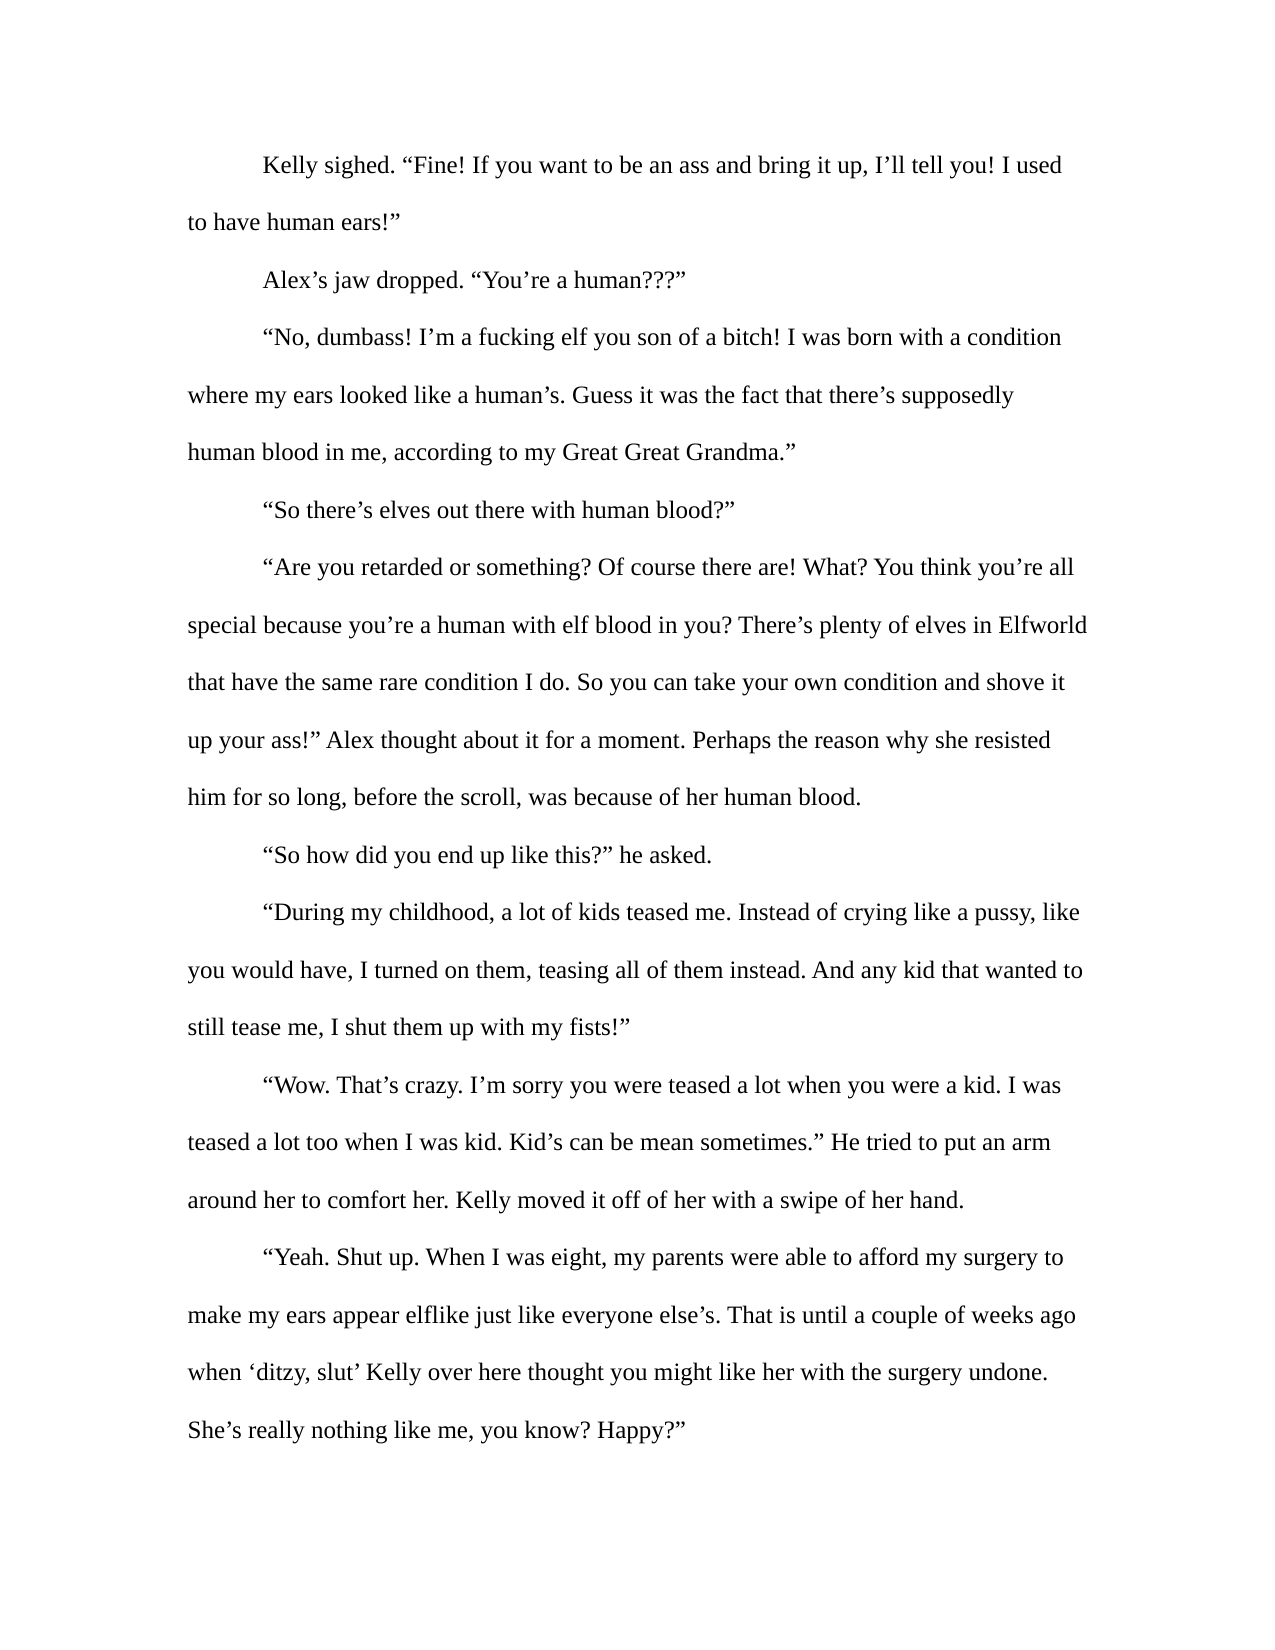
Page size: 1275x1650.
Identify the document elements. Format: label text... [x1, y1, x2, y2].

text “No, dumbass! I’m a fucking elf you son of a bitch! I was born with a condition where my ears looked like a human’s. Guess it was the fact that there’s supposedly human blood in me, according to my Great Great Grandma.” [187, 322, 1087, 466]
text Kelly sighed. “Fine! If you want to be an ass and bring it up, I’ll tell you! I used to have human ears!” [187, 150, 1087, 236]
text “Yeah. Shut up. When I was eight, my parents were able to afford my surgery to make my ears appear elflike just like everyone else’s. That is until a couple of weeks ago when ‘ditzy, slut’ Kelly over here thought you might like her with the surgery undone. She’s really nothing like me, you know? Happy?” [187, 1242, 1087, 1444]
text “So there’s elves out there with human blood?” [187, 495, 1087, 524]
text “During my childhood, a lot of kids teased me. Instead of crying like a pussy, like you would have, I turned on them, teasing all of them instead. And any kid that wanted to still tease me, I shut them up with my fists!” [187, 897, 1087, 1041]
text “Are you retarded or something? Of course there are! What? You think you’re all special because you’re a human with elf blood in you? There’s plenty of elves in Elfworld that have the same rare condition I do. So you can take your own condition and shove it up your ass!” Alex thought about it for a moment. Perhaps the reason why she resisted him for so long, before the scroll, was because of her human blood. [187, 552, 1087, 811]
text “Wow. That’s crazy. I’m sorry you were teased a lot when you were a kid. I was teased a lot too when I was kid. Kid’s can be mean sometimes.” He tried to put an arm around her to comfort her. Kelly moved it off of her with a swipe of her hand. [187, 1070, 1087, 1214]
text Alex’s jaw dropped. “You’re a human???” [187, 265, 1087, 294]
text “So how did you end up like this?” he asked. [187, 840, 1087, 869]
